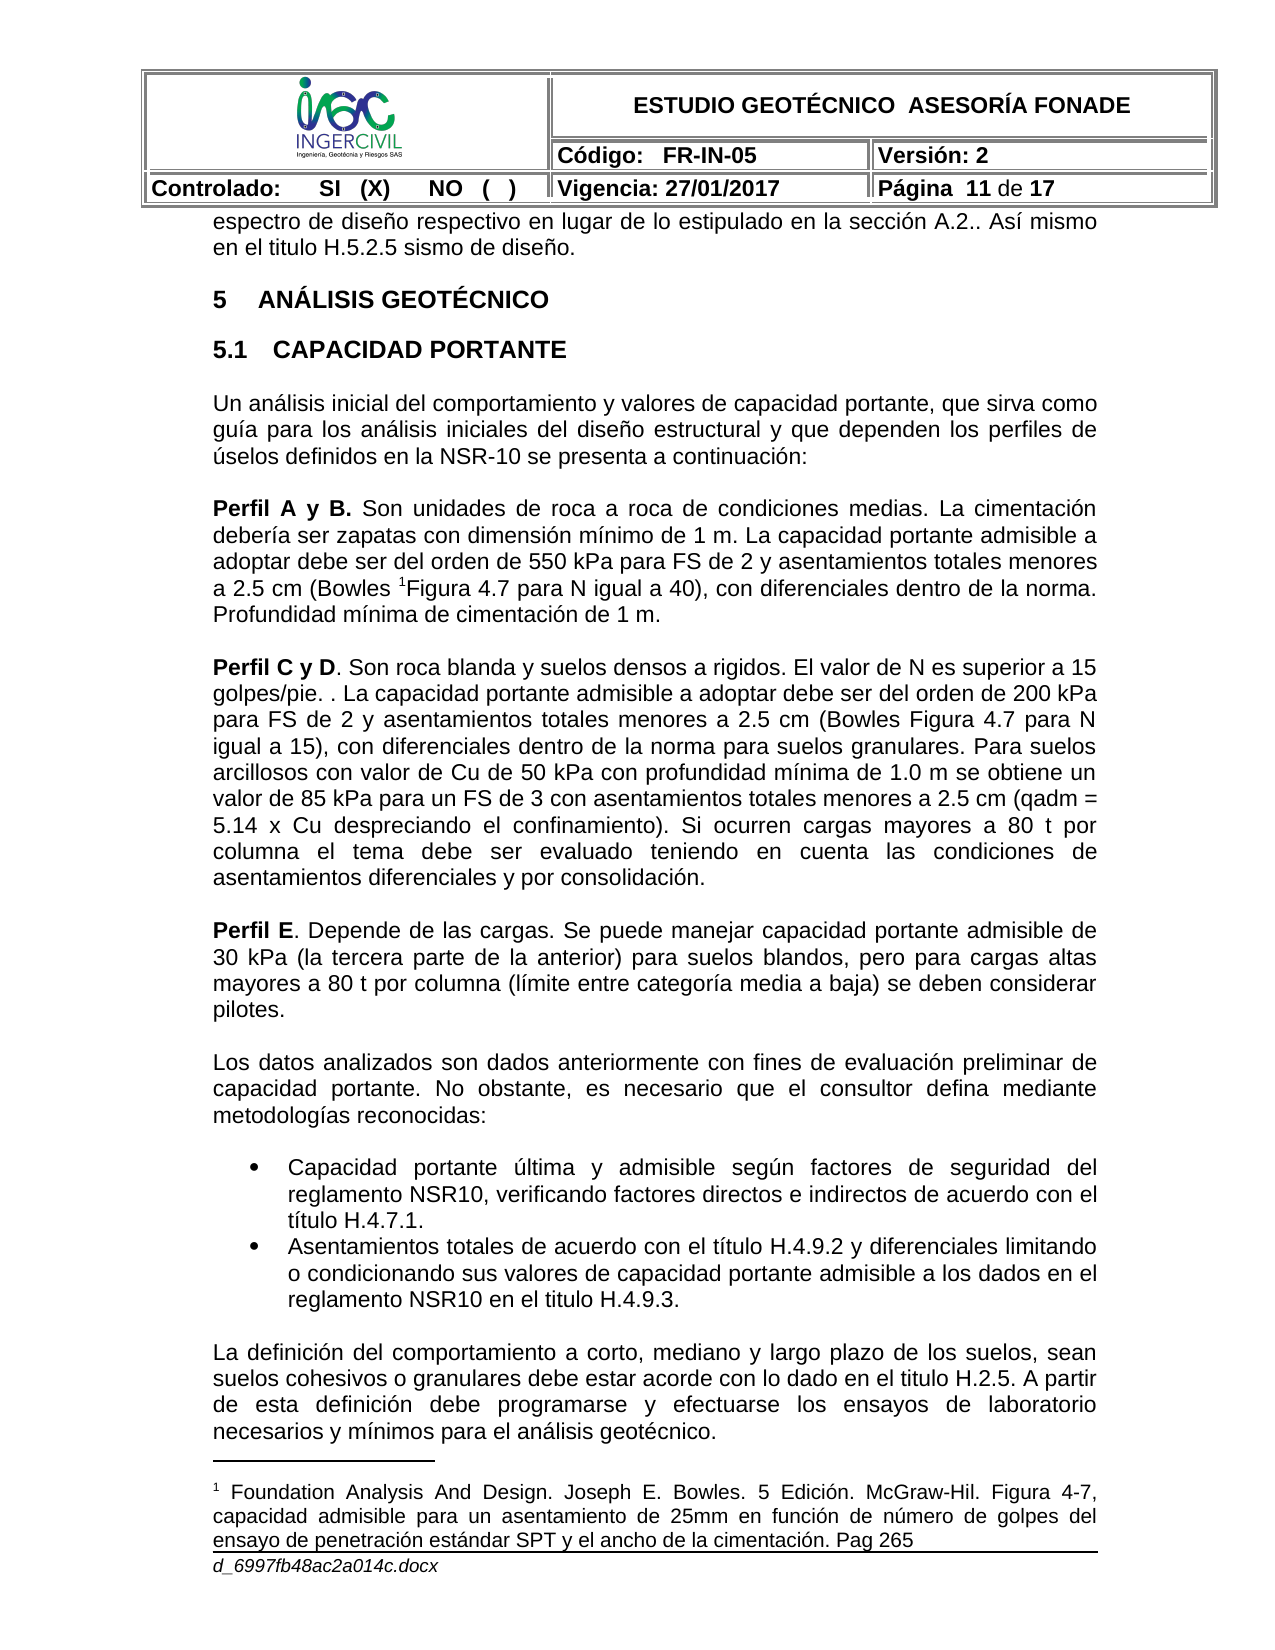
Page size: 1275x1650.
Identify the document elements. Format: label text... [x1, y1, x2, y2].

text Un análisis inicial del comportamiento y valores de capacidad portante, que sirva como guía para los análisis iniciales del diseño estructural y que dependen los perfiles de úselos definidos en la NSR-10 se presenta a continuación: [213, 390, 1098, 469]
list Asentamientos totales de acuerdo con el título H.4.9.2 y diferenciales limitando o condicionando sus valores de capacidad portante admisible a los dados en el reglamento NSR10 en el titulo H.4.9.3. [250, 1233, 1098, 1312]
text Perfil A y B. Son unidades de roca a roca de condiciones medias. La cimentación debería ser zapatas con dimensión mínimo de 1 m. La capacidad portante admisible a adoptar debe ser del orden de 550 kPa para FS de 2 y asentamientos totales menores a 2.5 cm (Bowles Figura 4.7 para N igual a 40), con diferenciales dentro de la norma. Profundidad mínima de cimentación de 1 m. [213, 495, 1098, 627]
text Los datos analizados son dados anteriormente con fines de evaluación preliminar de capacidad portante. No obstante, es necesario que el consultor defina mediante metodologías reconocidas: [213, 1049, 1098, 1128]
subtitle ANÁLISIS GEOTÉCNICO [213, 285, 1098, 314]
text Perfil E. Depende de las cargas. Se puede manejar capacidad portante admisible de 30 kPa (la tercera parte de la anterior) para suelos blandos, pero para cargas altas mayores a 80 t por columna (límite entre categoría media a baja) se deben considerar pilotes. [213, 917, 1098, 1022]
list Capacidad portante última y admisible según factores de seguridad del reglamento NSR10, verificando factores directos e indirectos de acuerdo con el título H.4.7.1. [250, 1154, 1098, 1233]
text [213, 148, 1098, 205]
text Perfil C y D. Son roca blanda y suelos densos a rigidos. El valor de N es superior a 15 golpes/pie. . La capacidad portante admisible a adoptar debe ser del orden de 200 kPa para FS de 2 y asentamientos totales menores a 2.5 cm (Bowles Figura 4.7 para N igual a 15), con diferenciales dentro de la norma para suelos granulares. Para suelos arcillosos con valor de Cu de 50 kPa con profundidad mínima de 1.0 m se obtiene un valor de 85 kPa para un FS de 3 con asentamientos totales menores a 2.5 cm (qadm = 5.14 x Cu despreciando el confinamiento). Si ocurren cargas mayores a 80 t por columna el tema debe ser evaluado teniendo en cuenta las condiciones de asentamientos diferenciales y por consolidación. [213, 653, 1098, 891]
text La definición del comportamiento a corto, mediano y largo plazo de los suelos, sean suelos cohesivos o granulares debe estar acorde con lo dado en el titulo H.2.5. A partir de esta definición debe programarse y efectuarse los ensayos de laboratorio necesarios y mínimos para el análisis geotécnico. [213, 1339, 1098, 1444]
subtitle CAPACIDAD PORTANTE [213, 335, 1098, 364]
picture [287, 75, 407, 161]
